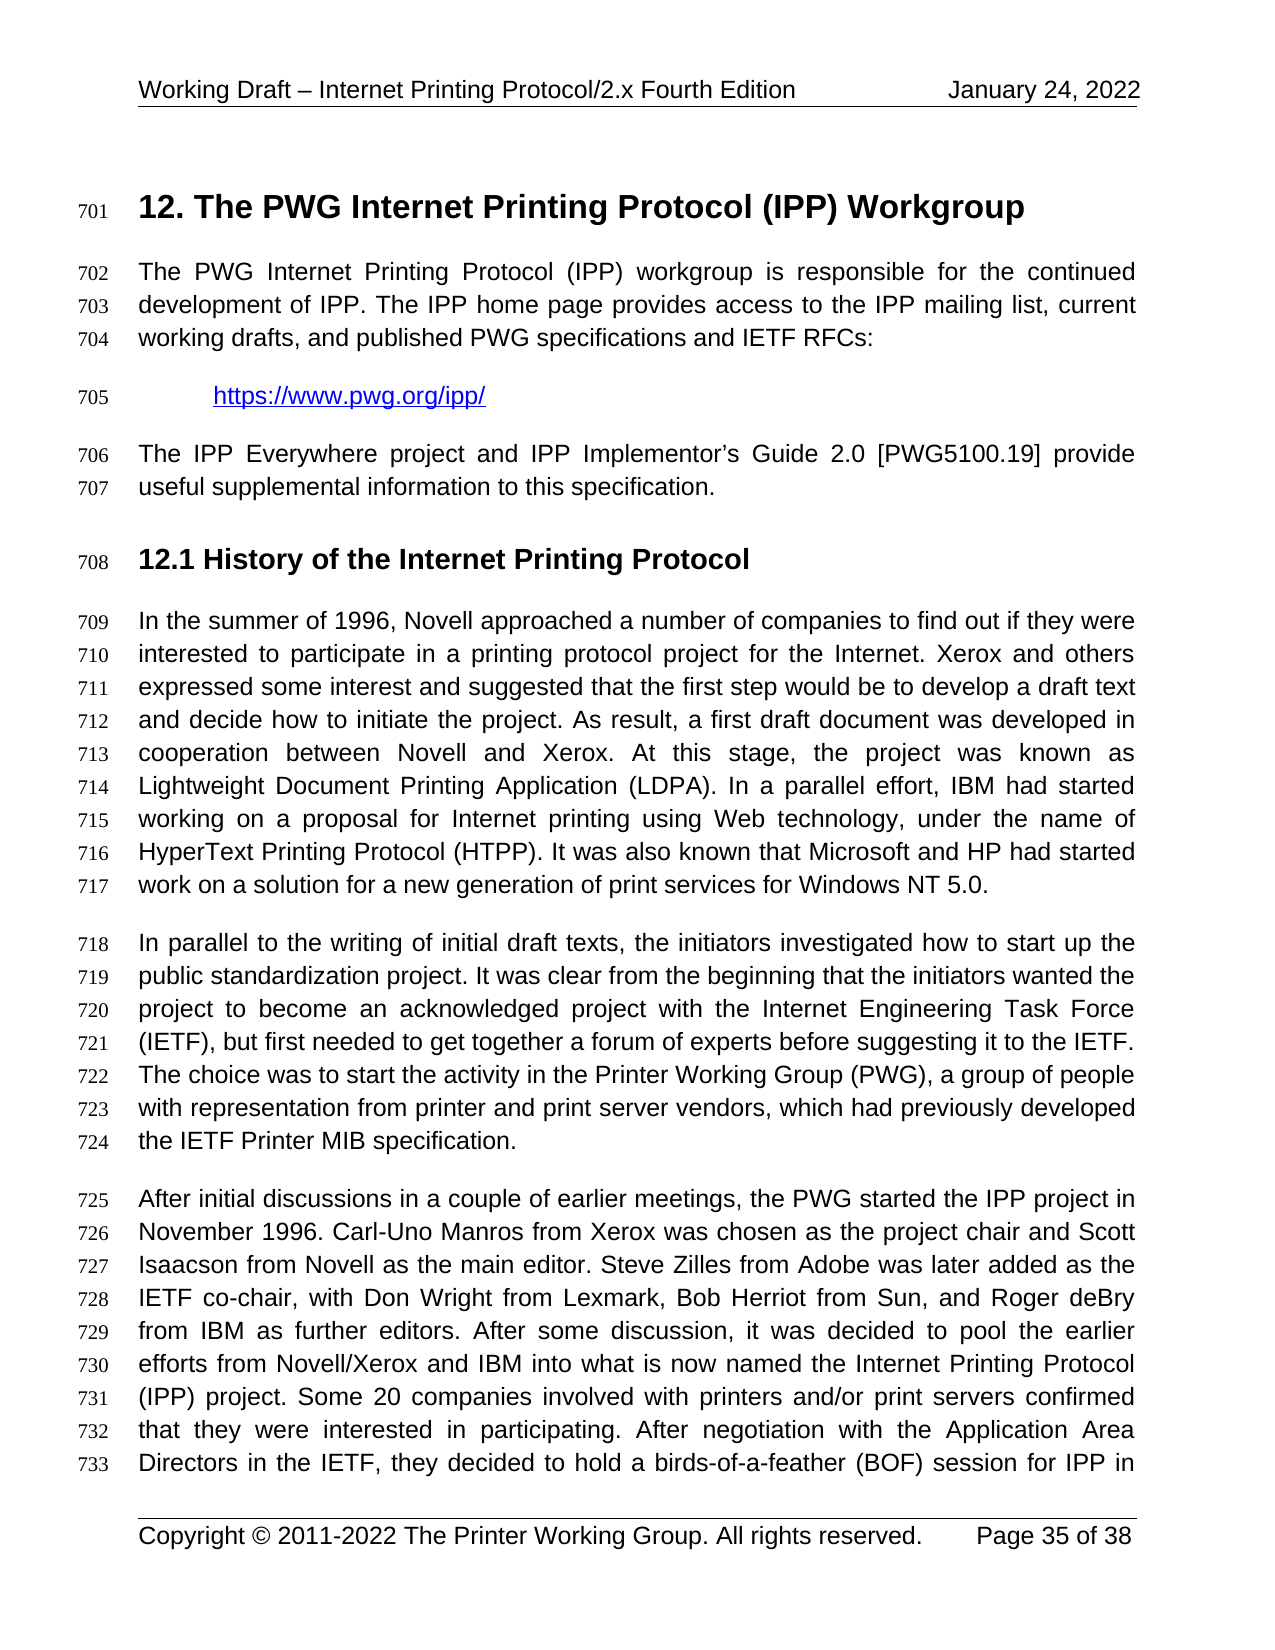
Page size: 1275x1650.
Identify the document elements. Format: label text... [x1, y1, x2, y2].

text In the summer of 1996, Novell approached a number of companies to find out if they were interested to participate in a printing protocol project for the Internet. Xerox and others expressed some interest and suggested that the first step would be to develop a draft text and decide how to initiate the project. As result, a first draft document was developed in cooperation between Novell and Xerox. At this stage, the project was known as Lightweight Document Printing Application (LDPA). In a parallel effort, IBM had started working on a proposal for Internet printing using Web technology, under the name of HyperText Printing Protocol (HTPP). It was also known that Microsoft and HP had started work on a solution for a new generation of print services for Windows NT 5.0. [138, 606, 1137, 899]
text In parallel to the writing of initial draft texts, the initiators investigated how to start up the public standardization project. It was clear from the beginning that the initiators wanted the project to become an acknowledged project with the Internet Engineering Task Force (IETF), but first needed to get together a forum of experts before suggesting it to the IETF. The choice was to start the activity in the Printer Working Group (PWG), a group of people with representation from printer and print server vendors, which had previously developed the IETF Printer MIB specification. [138, 928, 1137, 1155]
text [138, 1184, 1137, 1477]
text https://www.pwg.org/ipp/ [213, 381, 1137, 409]
text The PWG Internet Printing Protocol (IPP) workgroup is responsible for the continued development of IPP. The IPP home page provides access to the IPP mailing list, current working drafts, and published PWG specifications and IETF RFCs: [138, 257, 1137, 351]
text History of the Internet Printing Protocol [138, 542, 1137, 576]
text The PWG Internet Printing Protocol (IPP) Workgroup [138, 187, 1137, 226]
text The IPP Everywhere project and IPP Implementor’s Guide 2.0 [PWG5100.19] provide useful supplemental information to this specification. [138, 439, 1137, 501]
